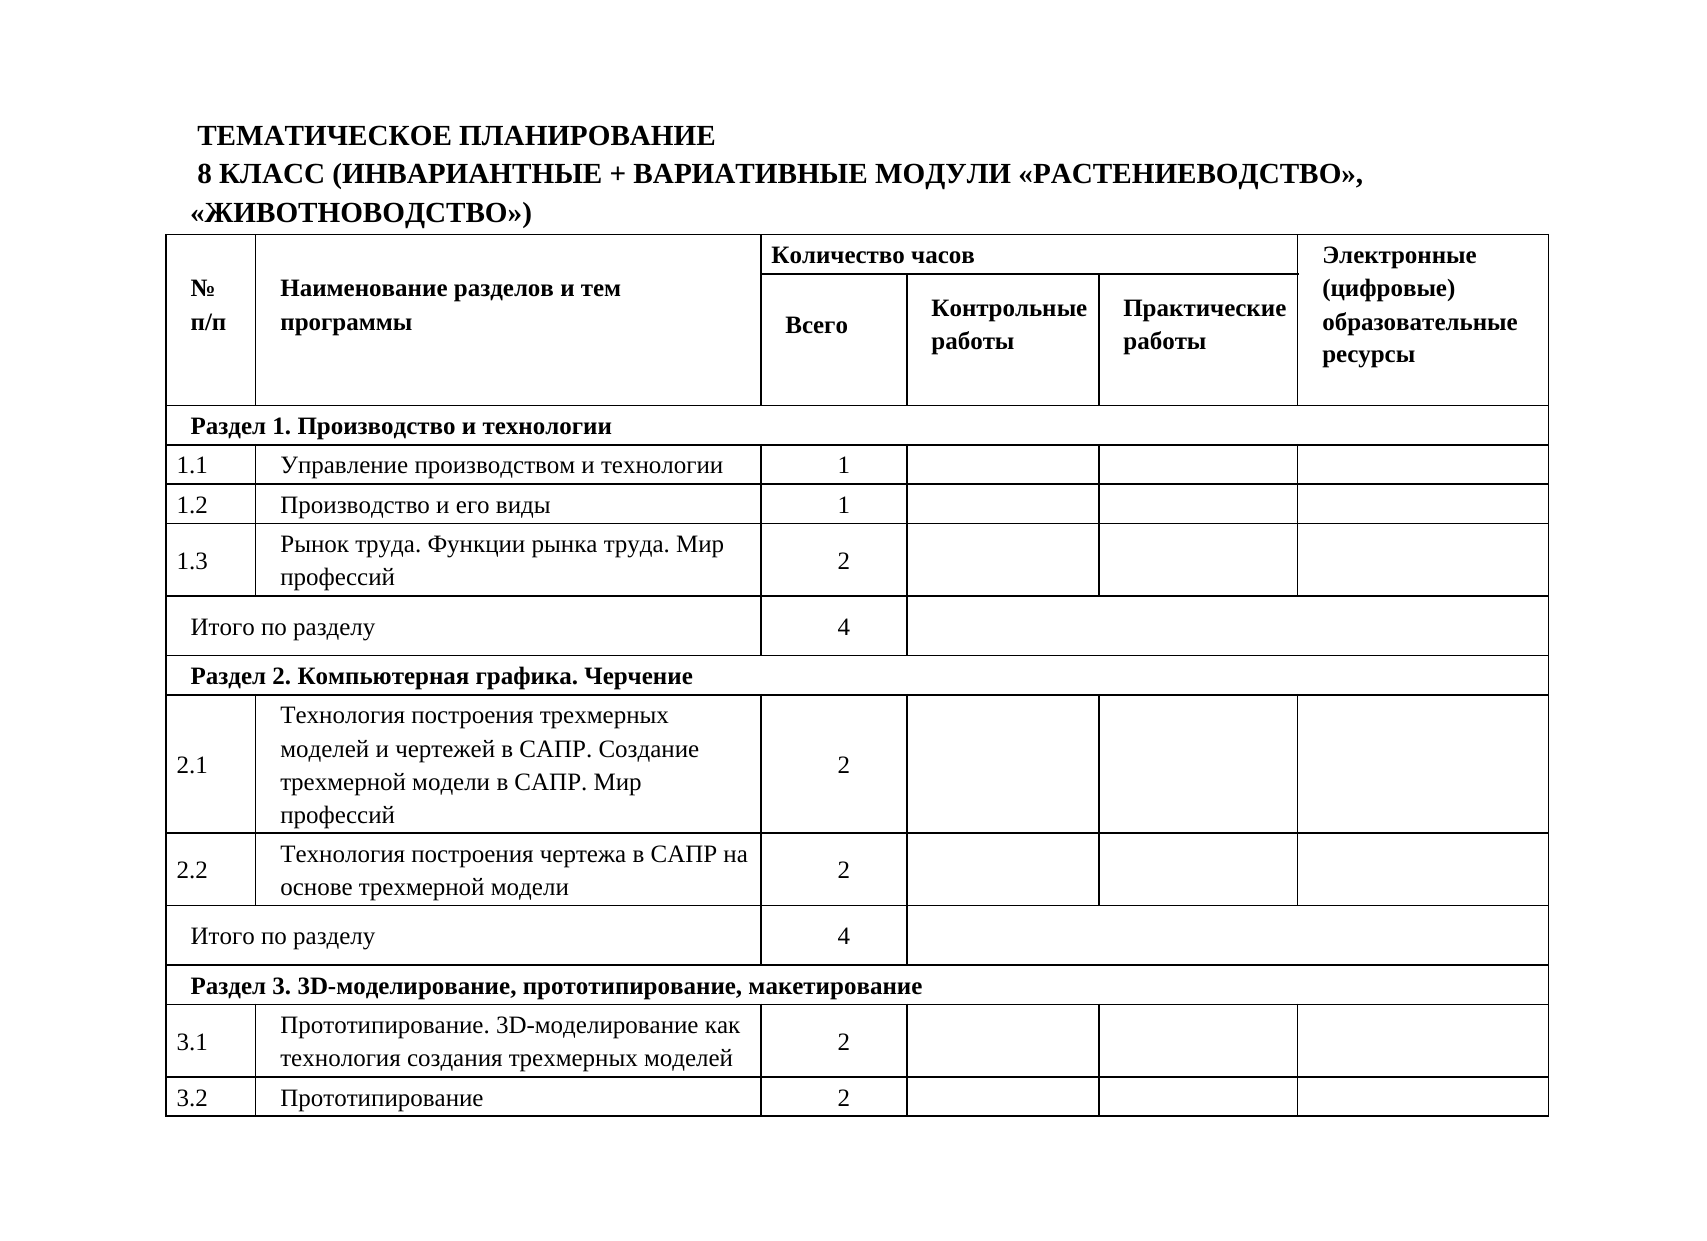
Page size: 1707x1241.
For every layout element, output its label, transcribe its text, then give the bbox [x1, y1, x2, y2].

table_header Количество часов [762, 235, 1297, 273]
table_cell [1298, 1005, 1548, 1076]
table_cell [908, 524, 1098, 595]
table_cell 1.3 [167, 524, 255, 595]
table_cell Рынок труда. Функции рынка труда. Мир профессий [256, 524, 760, 595]
table_cell 2.2 [167, 834, 255, 905]
table_cell Итого по разделу [167, 906, 760, 964]
table_cell [908, 1005, 1098, 1076]
table_cell [1298, 485, 1548, 523]
table_cell [1298, 446, 1548, 483]
table_cell Управление производством и технологии [256, 446, 760, 483]
table_cell Всего [762, 275, 906, 404]
table_cell [908, 597, 1548, 654]
table_cell [1100, 446, 1297, 483]
table_cell Раздел 3. 3D-моделирование, прототипирование, макетирование [167, 966, 1548, 1003]
table_cell [1298, 1078, 1548, 1115]
table_cell [1298, 834, 1548, 905]
table_cell 2 [762, 1078, 906, 1115]
table_cell 3.2 [167, 1078, 255, 1115]
table_cell [1298, 524, 1548, 595]
table_cell Итого по разделу [167, 597, 760, 654]
table_cell [908, 446, 1098, 483]
table_cell Технология построения трехмерных моделей и чертежей в САПР. Создание трехмерной модели в САПР. Мир профессий [256, 696, 760, 832]
table_cell 2 [762, 834, 906, 905]
table_header № п/п [167, 235, 255, 404]
table_cell Контрольные работы [908, 275, 1098, 404]
table_cell 1.1 [167, 446, 255, 483]
table_cell 4 [762, 597, 906, 654]
table_cell 1 [762, 485, 906, 523]
table_cell Производство и его виды [256, 485, 760, 523]
table_cell 2 [762, 696, 906, 832]
table_cell Раздел 2. Компьютерная графика. Черчение [167, 656, 1548, 694]
table_cell 2.1 [167, 696, 255, 832]
table_cell 2 [762, 524, 906, 595]
table_cell Раздел 1. Производство и технологии [167, 406, 1548, 444]
table_cell 1.2 [167, 485, 255, 523]
table_cell [1100, 696, 1297, 832]
table_cell 4 [762, 906, 906, 964]
table_cell Прототипирование. 3D-моделирование как технология создания трехмерных моделей [256, 1005, 760, 1076]
text 8 КЛАСС (ИНВАРИАНТНЫЕ + ВАРИАТИВНЫЕ МОДУЛИ «РАСТЕНИЕВОДСТВО», «ЖИВОТНОВОДСТВО») [190, 157, 1618, 229]
table_cell [908, 485, 1098, 523]
table_cell 3.1 [167, 1005, 255, 1076]
table_header Наименование разделов и тем программы [256, 235, 760, 404]
table_cell 2 [762, 1005, 906, 1076]
text ТЕМАТИЧЕСКОЕ ПЛАНИРОВАНИЕ [190, 118, 1618, 152]
table_cell [1100, 1078, 1297, 1115]
table_cell 1 [762, 446, 906, 483]
table_cell Практические работы [1100, 275, 1297, 404]
table_cell Технология построения чертежа в САПР на основе трехмерной модели [256, 834, 760, 905]
table_cell [1100, 1005, 1297, 1076]
table_cell [908, 1078, 1098, 1115]
table_cell [908, 696, 1098, 832]
table_cell [1298, 696, 1548, 832]
table_cell [908, 906, 1548, 964]
table_cell Прототипирование [256, 1078, 760, 1115]
table_header Электронные (цифровые) образовательные ресурсы [1298, 235, 1548, 404]
table_cell [1100, 834, 1297, 905]
table_cell [1100, 485, 1297, 523]
table_cell [908, 834, 1098, 905]
table_cell [1100, 524, 1297, 595]
